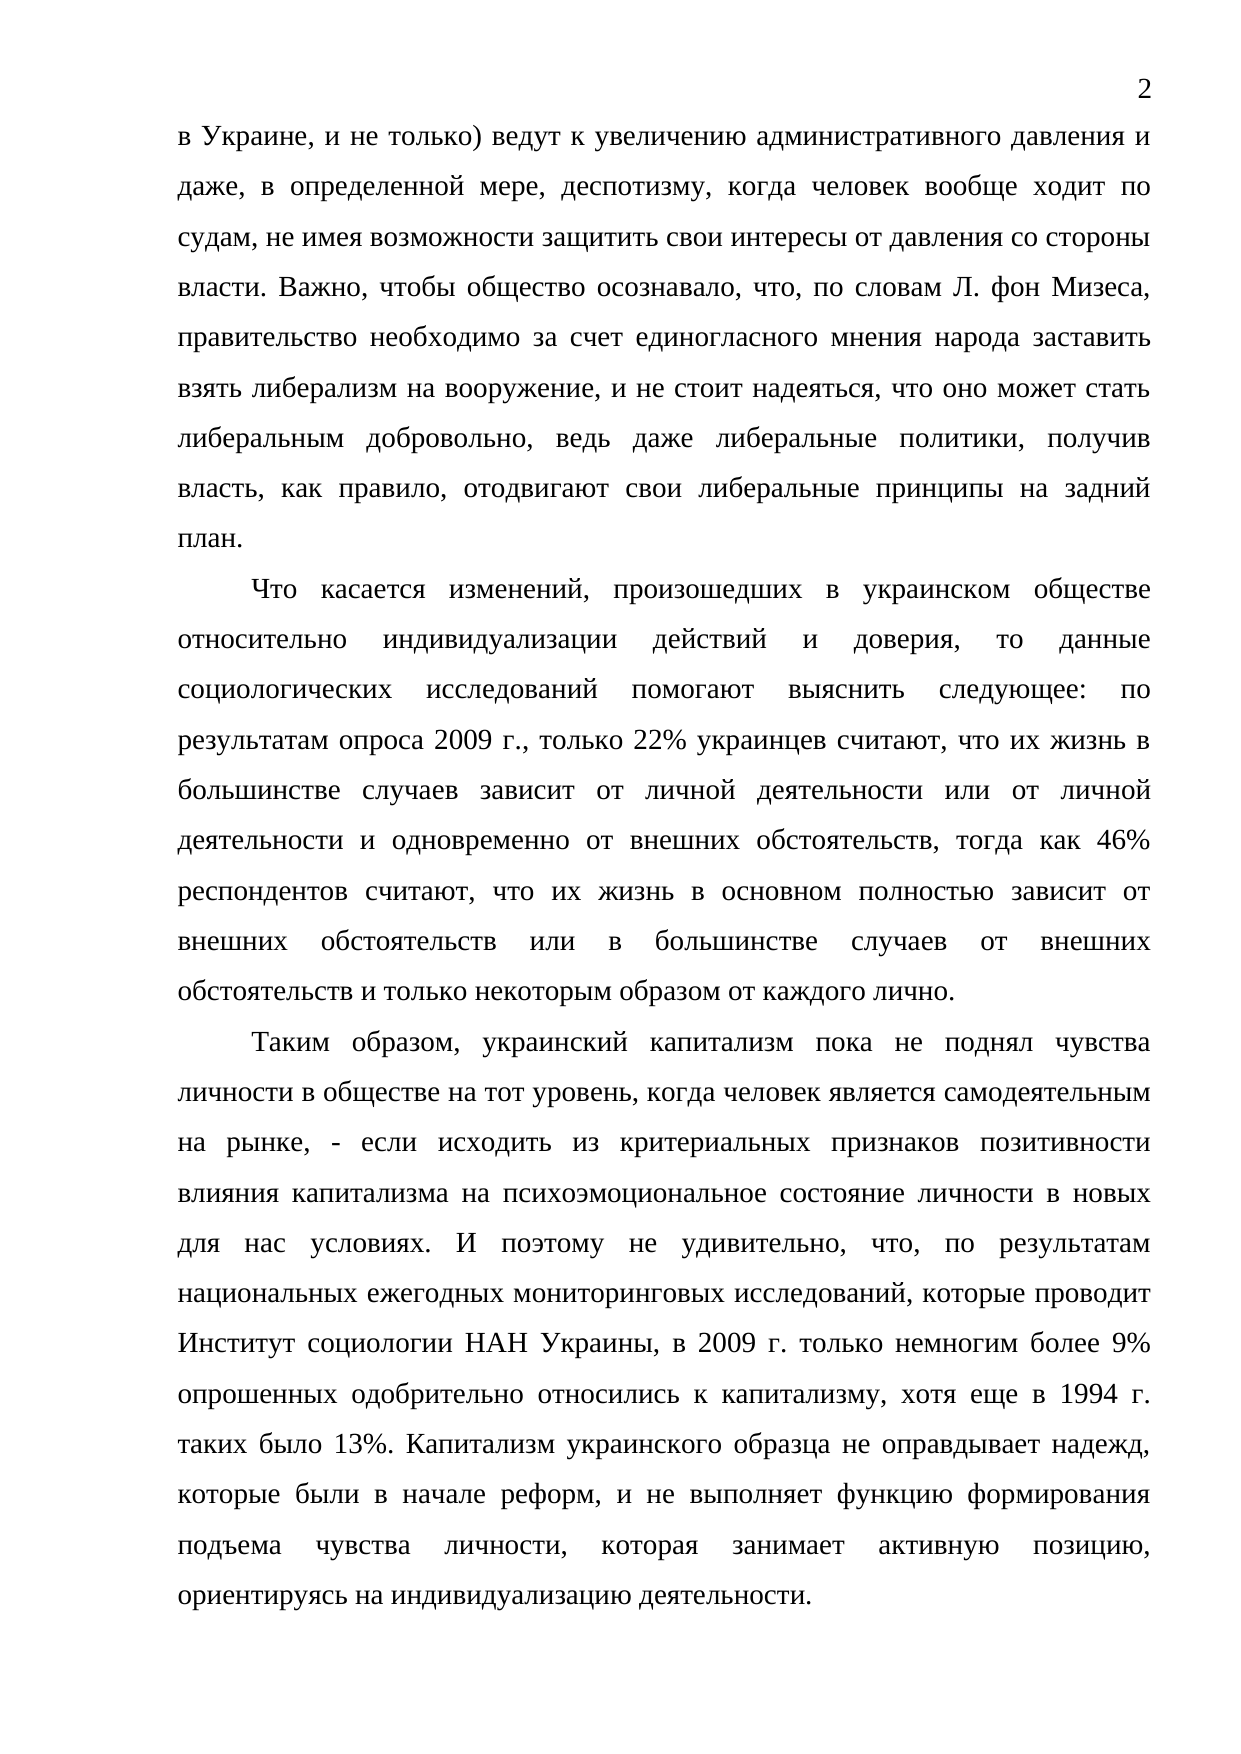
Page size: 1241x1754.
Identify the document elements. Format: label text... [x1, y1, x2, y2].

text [177, 118, 1152, 554]
text Таким образом, украинский капитализм пока не поднял чувства личности в обществе на тот уровень, когда человек является самодеятельным на рынке, - если исходить из критериальных признаков позитивности влияния капитализма на психоэмоциональное состояние личности в новых для нас условиях. И поэтому не удивительно, что, по результатам национальных ежегодных мониторинговых исследований, которые проводит Институт социологии НАН Украины, в 2009 г. только немногим более 9% опрошенных одобрительно относились к капитализму, хотя еще в 1994 г. таких было 13%. Капитализм украинского образца не оправдывает надежд, которые были в начале реформ, и не выполняет функцию формирования подъема чувства личности, которая занимает активную позицию, ориентируясь на индивидуализацию деятельности. [177, 1024, 1152, 1611]
text Что касается изменений, произошедших в украинском обществе относительно индивидуализации действий и доверия, то данные социологических исследований помогают выяснить следующее: по результатам опроса 2009 г., только 22% украинцев считают, что их жизнь в большинстве случаев зависит от личной деятельности или от личной деятельности и одновременно от внешних обстоятельств, тогда как 46% респондентов считают, что их жизнь в основном полностью зависит от внешних обстоятельств или в большинстве случаев от внешних обстоятельств и только некоторым образом от каждого лично. [177, 571, 1152, 1007]
